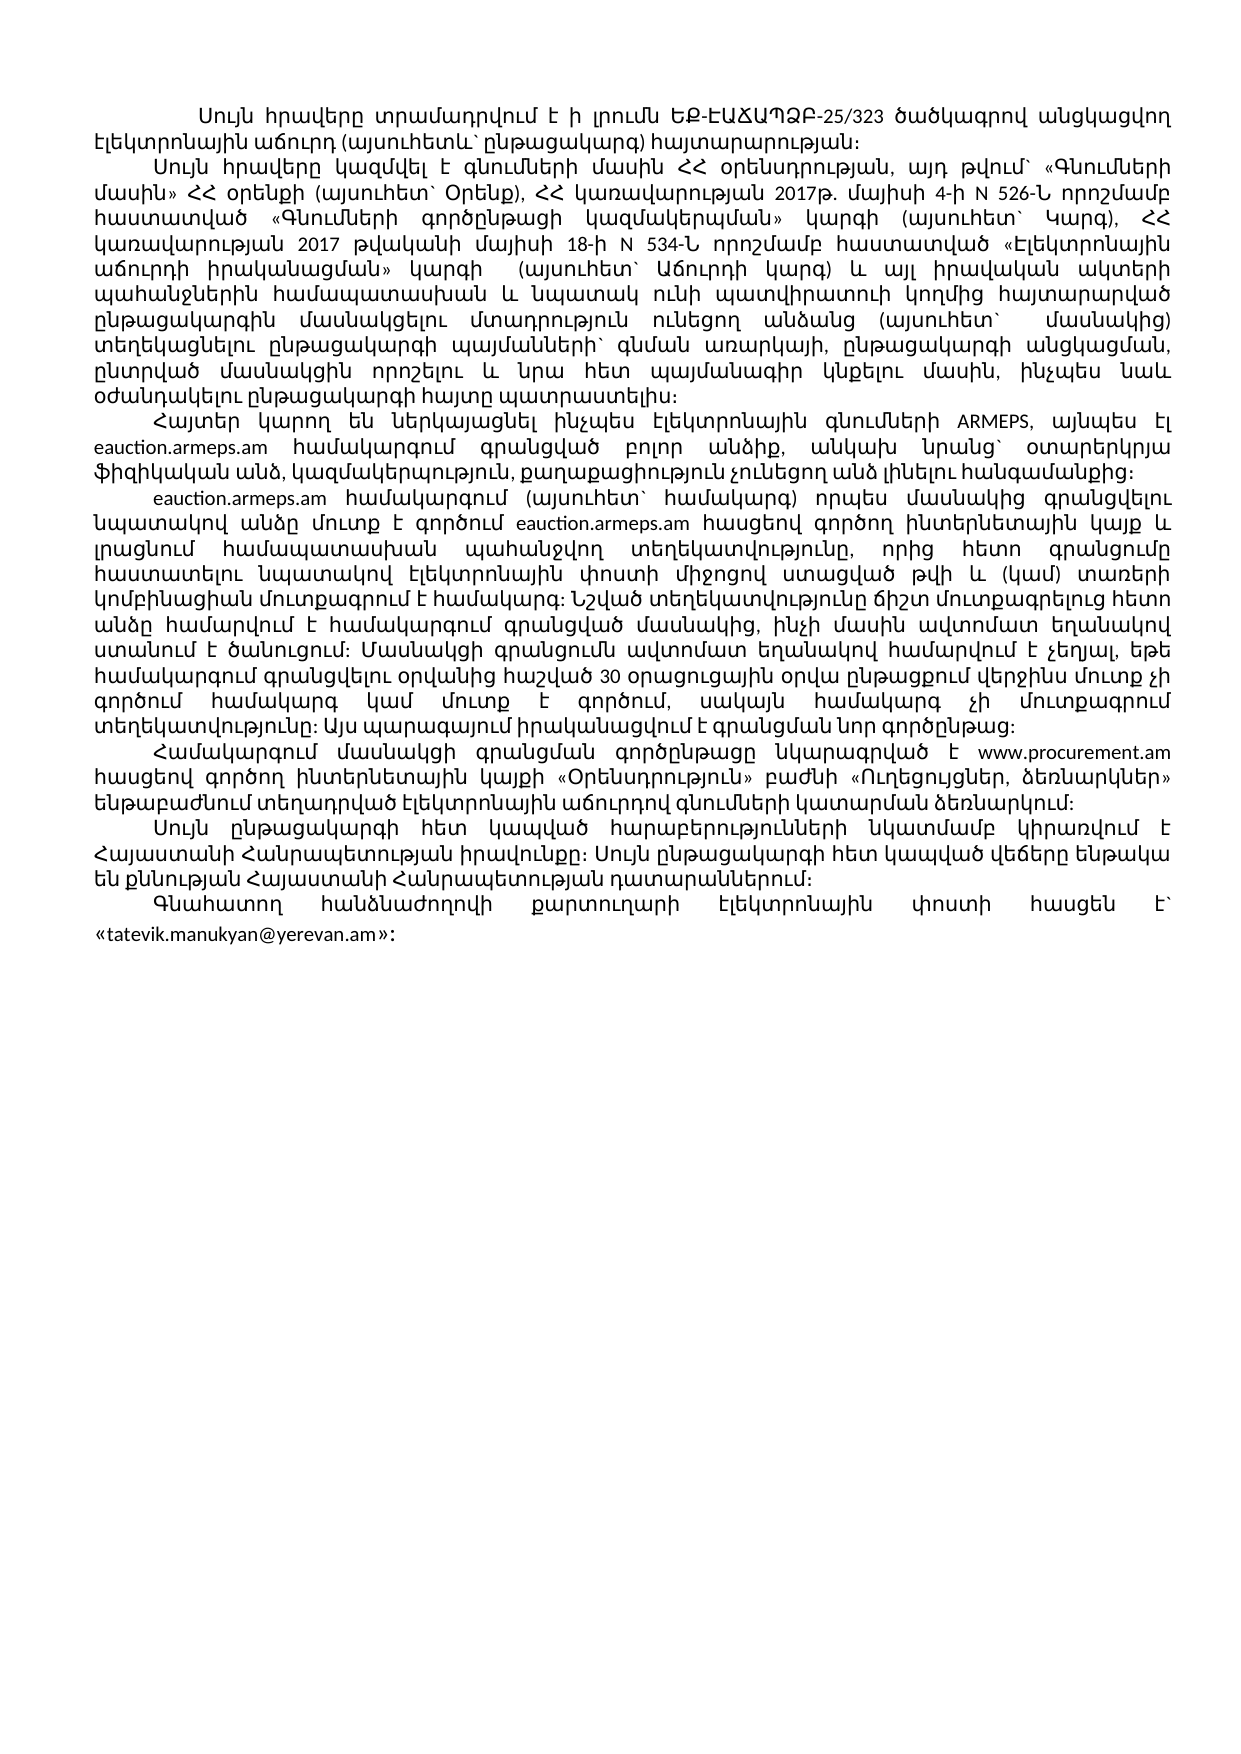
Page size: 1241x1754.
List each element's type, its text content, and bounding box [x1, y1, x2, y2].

text eauction.armeps.am համակարգում (այսուհետ` համակարգ) որպես մասնակից գրանցվելու նպատակով անձը մուտք է գործում eauction.armeps.am հասցեով գործող ինտերնետային կայք և լրացնում համապատասխան պահանջվող տեղեկատվությունը, որից հետո գրանցումը հաստատելու նպատակով էլեկտրոնային փոստի միջոցով ստացված թվի և (կամ) տառերի կոմբինացիան մուտքագրում է համակարգ: Նշված տեղեկատվությունը ճիշտ մուտքագրելուց հետո անձը համարվում է համակարգում գրանցված մասնակից, ինչի մասին ավտոմատ եղանակով ստանում է ծանուցում: Մասնակցի գրանցումն ավտոմատ եղանակով համարվում է չեղյալ, եթե համակարգում գրանցվելու օրվանից հաշված 30 օրացուցային օրվա ընթացքում վերջինս մուտք չի գործում համակարգ կամ մուտք է գործում, սակայն համակարգ չի մուտքագրում տեղեկատվությունը: Այս պարագայում իրականացվում է գրանցման նոր գործընթաց: [94, 485, 1171, 739]
text Համակարգում մասնակցի գրանցման գործընթացը նկարագրված է www.procurement.am հասցեով գործող ինտերնետային կայքի «Օրենսդրություն» բաժնի «Ուղեցույցներ, ձեռնարկներ» ենթաբաժնում տեղադրված էլեկտրոնային աճուրդով գնումների կատարման ձեռնարկում: [94, 739, 1171, 815]
text Սույն ընթացակարգի հետ կապված հարաբերությունների նկատմամբ կիրառվում է Հայաստանի Հանրապետության իրավունքը։ Սույն ընթացակարգի հետ կապված վեճերը ենթակա են քննության Հայաստանի Հանրապետության դատարաններում։ [94, 815, 1171, 892]
text Հայտեր կարող են ներկայացնել ինչպես էլեկտրոնային գնումների ARMEPS, այնպես էլ eauction.armeps.am համակարգում գրանցված բոլոր անձիք, անկախ նրանց` օտարերկրյա ֆիզիկական անձ, կազմակերպություն, քաղաքացիություն չունեցող անձ լինելու հանգամանքից։ [94, 409, 1171, 485]
text Սույն հրավերը կազմվել է գնումների մասին ՀՀ օրենսդրության, այդ թվում` «Գնումների մասին» ՀՀ օրենքի (այսուհետ` Օրենք), ՀՀ կառավարության 2017թ. մայիսի 4-ի N 526-Ն որոշմամբ հաստատված «Գնումների գործընթացի կազմակերպման» կարգի (այսուհետ` Կարգ), ՀՀ կառավարության 2017 թվականի մայիսի 18-ի N 534-Ն որոշմամբ հաստատված «Էլեկտրոնային աճուրդի իրականացման» կարգի (այսուհետ` Աճուրդի կարգ) և այլ իրավական ակտերի պահանջներին համապատասխան և նպատակ ունի պատվիրատուի կողմից հայտարարված ընթացակարգին մասնակցելու մտադրություն ունեցող անձանց (այսուհետ` մասնակից) տեղեկացնելու ընթացակարգի պայմանների` գնման առարկայի, ընթացակարգի անցկացման, ընտրված մասնակցին որոշելու և նրա հետ պայմանագիր կնքելու մասին, ինչպես նաև օժանդակելու ընթացակարգի հայտը պատրաստելիս։ [94, 154, 1171, 409]
text Գնահատող հանձնաժողովի քարտուղարի էլեկտրոնային փոստի հասցեն է` «tatevik.manukyan@yerevan.am»: [94, 892, 1171, 948]
text Սույն հրավերը տրամադրվում է ի լրումն ԵՔ-ԷԱՃԱՊՁԲ-25/323 ծածկագրով անցկացվող էլեկտրոնային աճուրդ (այսուհետև` ընթացակարգ) հայտարարության։ [94, 104, 1171, 154]
